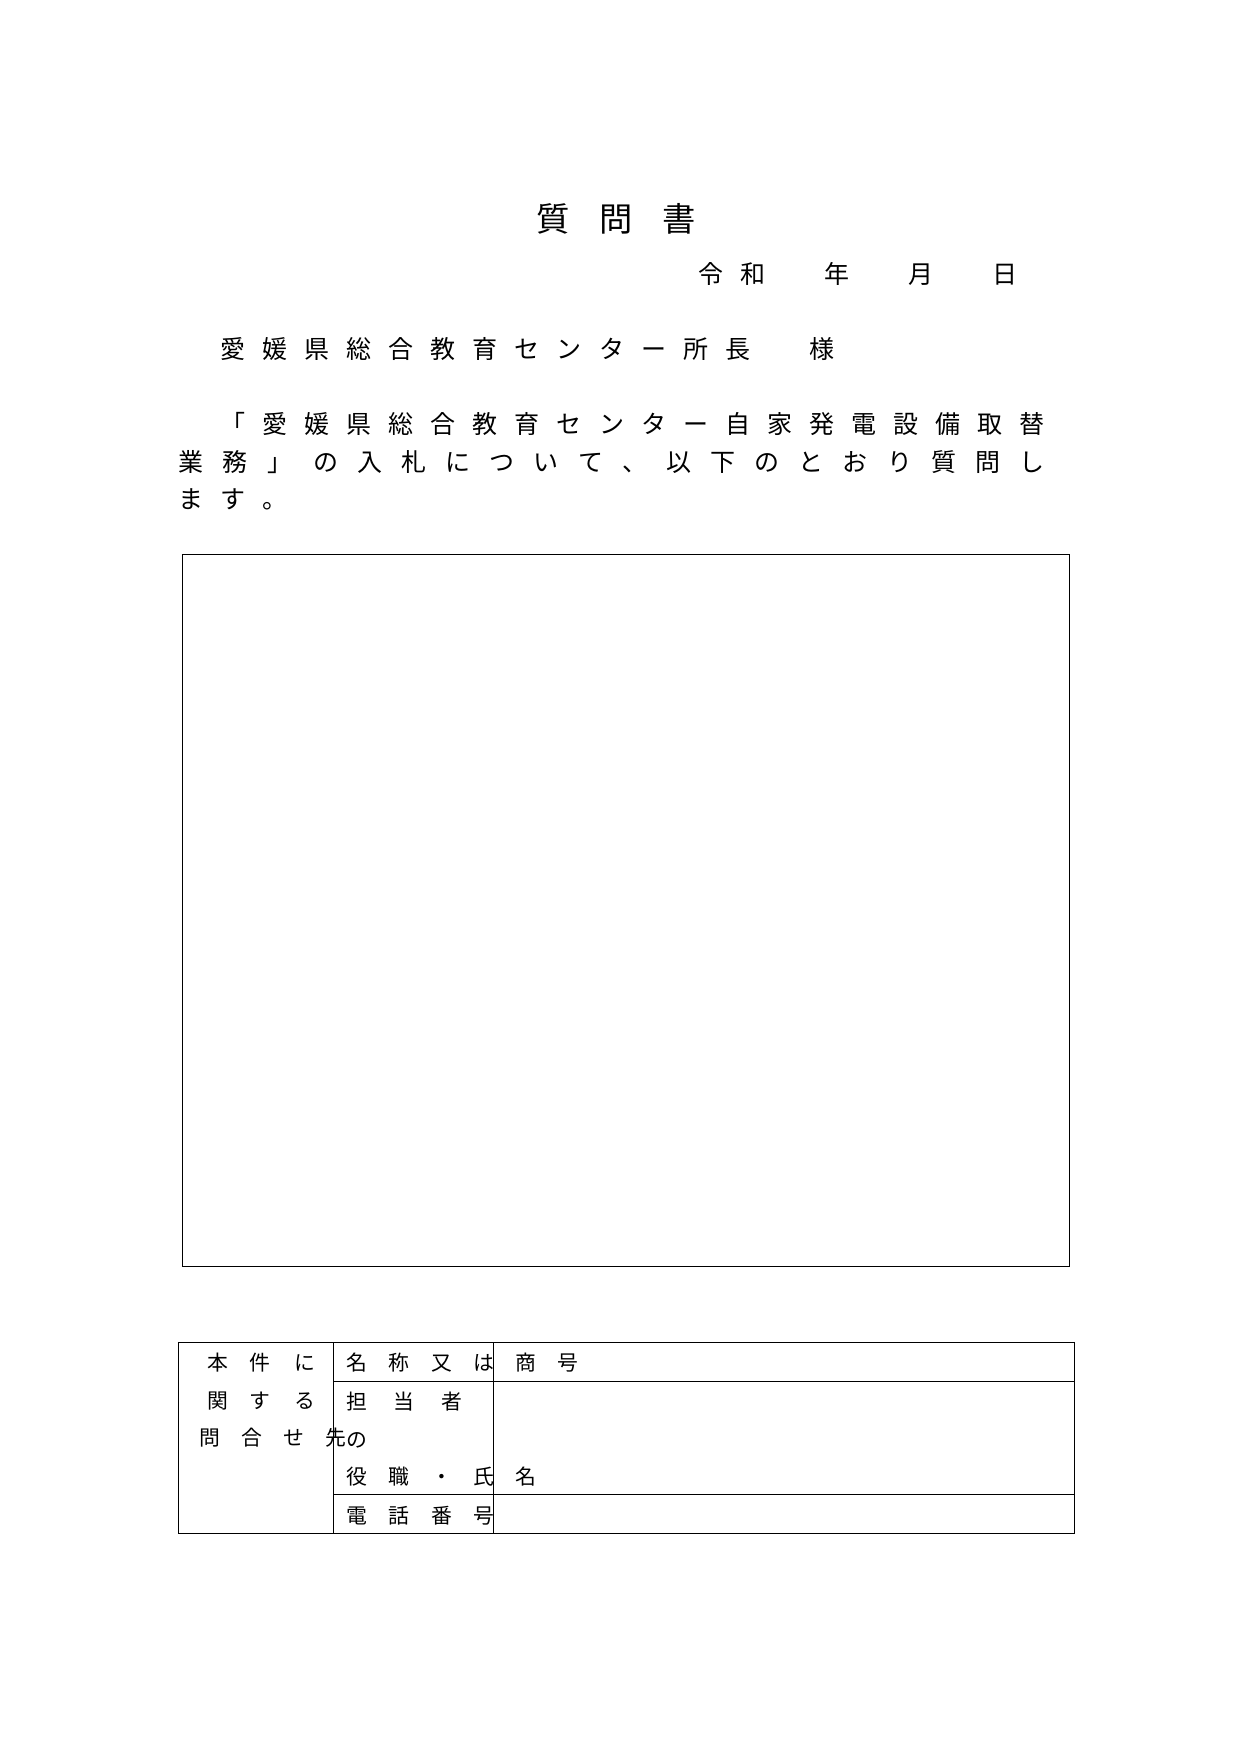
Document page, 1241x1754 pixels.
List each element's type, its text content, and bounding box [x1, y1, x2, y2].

table_header 本件に 関する 問合せ先 [179, 1343, 333, 1533]
text 「愛媛県総合教育センター自家発電設備取替業務」の入札について、以下のとおり質問します。 [178, 404, 1062, 517]
table_cell [494, 1382, 1074, 1494]
table_header [183, 555, 1069, 1266]
text 令和 年 月 日 [178, 254, 1035, 292]
text 愛媛県総合教育センター所長 様 [178, 329, 1062, 367]
table_header 名称又は商号 [334, 1343, 493, 1381]
text 質 問 書 [178, 179, 1062, 254]
table_header [494, 1343, 1074, 1381]
table_cell 担当者の 役職・氏名 [334, 1382, 493, 1494]
table_cell [494, 1495, 1074, 1533]
table_cell 電話番号 [334, 1495, 493, 1533]
